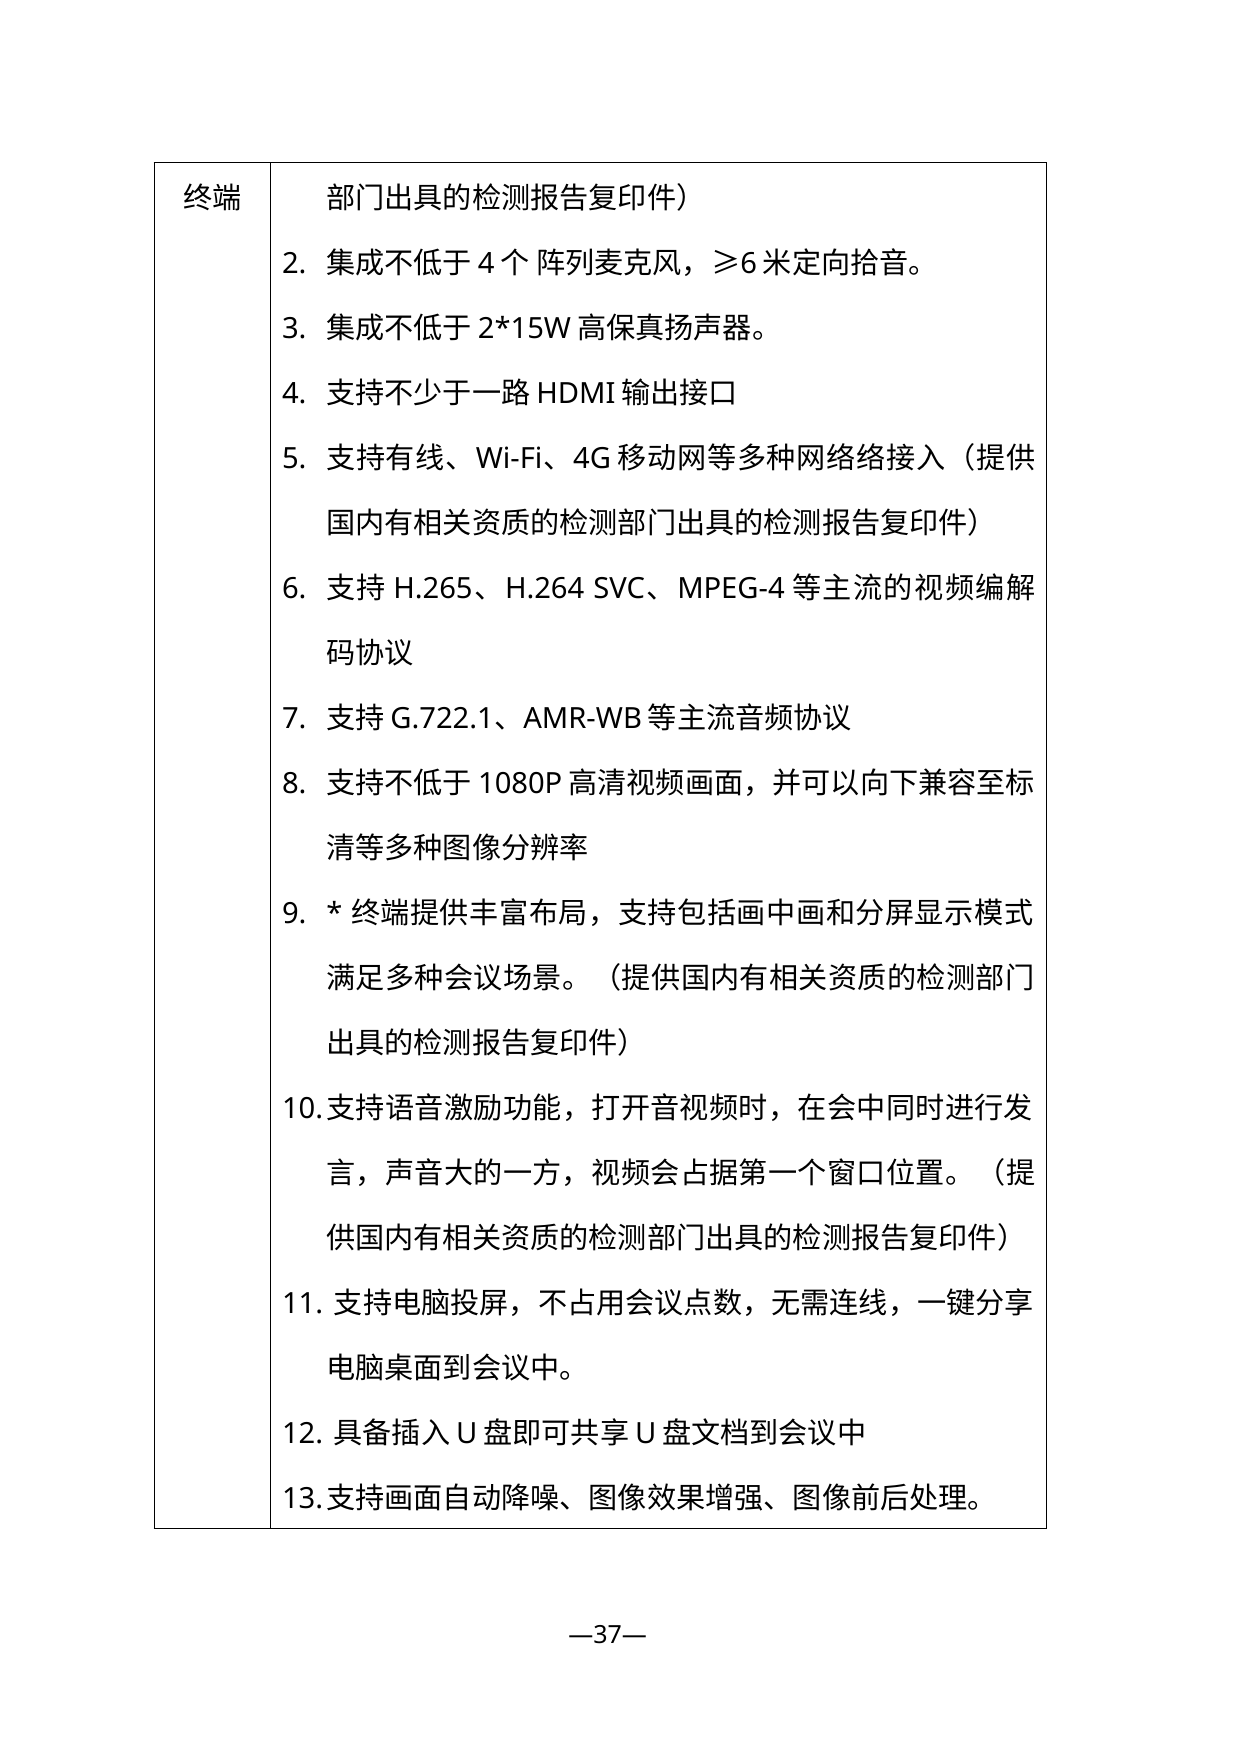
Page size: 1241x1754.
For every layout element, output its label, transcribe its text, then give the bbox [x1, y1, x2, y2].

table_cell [271, 163, 1046, 1528]
table_cell 分馆视频会议终端 [155, 163, 270, 1528]
